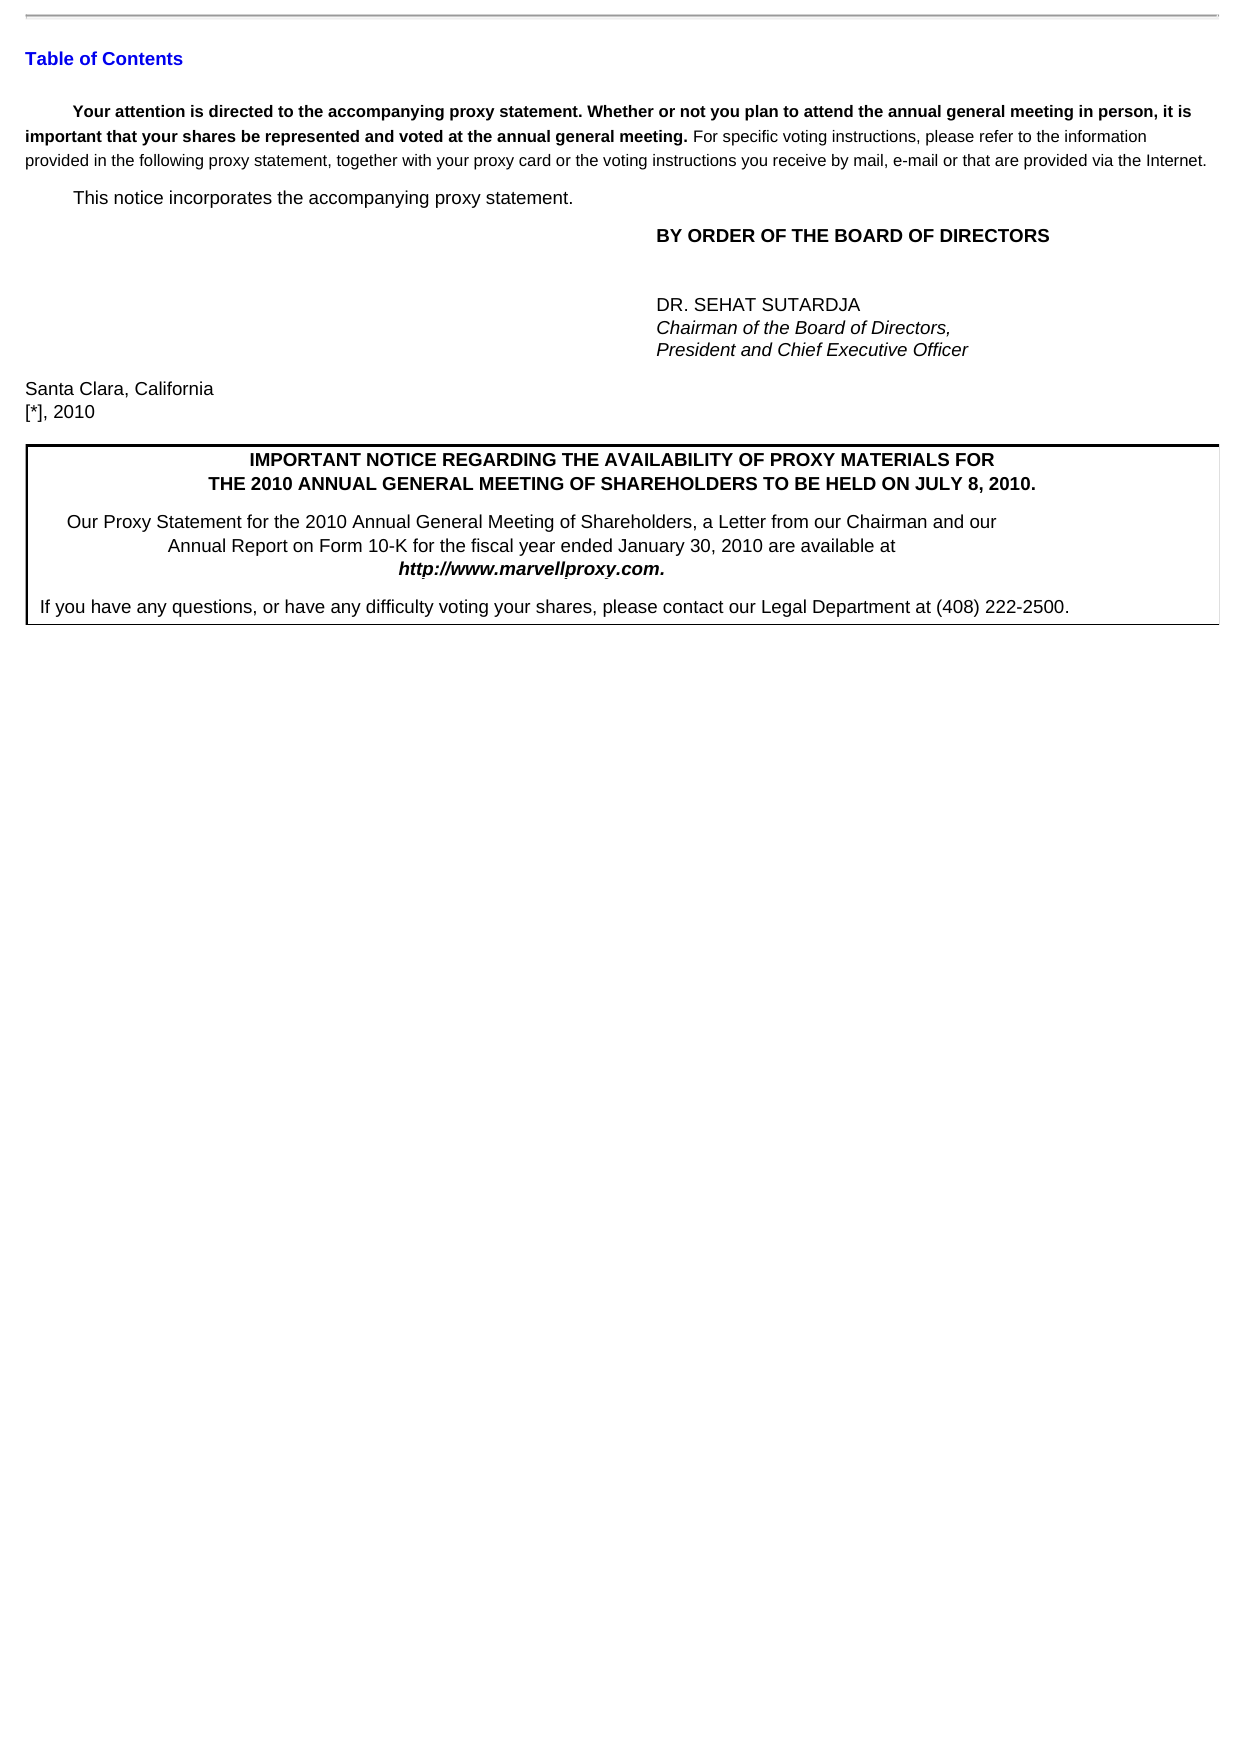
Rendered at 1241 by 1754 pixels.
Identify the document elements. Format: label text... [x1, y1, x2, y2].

text This notice incorporates the accompanying proxy statement. [73, 186, 1211, 208]
picture [23, 14, 1220, 21]
text Table of Contents [25, 48, 1211, 69]
text Chairman of the Board of Directors, [656, 316, 1211, 338]
text IMPORTANT NOTICE REGARDING THE AVAILABILITY OF PROXY MATERIALS FOR [25, 449, 1219, 470]
text [*], 2010 [25, 401, 1211, 422]
text If you have any questions, or have any difficulty voting your shares, please contact our Legal Department at (408) 222-2500. [39, 596, 1211, 617]
text Our Proxy Statement for the 2010 Annual General Meeting of Shareholders, a Letter from our Chairman and our Annual Report on Form 10-K for the fiscal year ended January 30, 2010 are available at http://www.marvellproxy.com. [58, 511, 1005, 579]
picture [25, 444, 1220, 625]
text Santa Clara, California [25, 378, 1211, 399]
text THE 2010 ANNUAL GENERAL MEETING OF SHAREHOLDERS TO BE HELD ON JULY 8, 2010. [25, 472, 1219, 494]
text President and Chief Executive Officer [656, 339, 1211, 361]
text Your attention is directed to the accompanying proxy statement. Whether or not you plan to attend the annual general meeting in person, it is important that your shares be represented and voted at the annual general meeting. For specific voting instructions, please refer to the information provided in the following proxy statement, together with your proxy card or the voting instructions you receive by mail, e-mail or that are provided via the Internet. [25, 102, 1211, 170]
text DR. SEHAT SUTARDJA [656, 293, 1211, 315]
text BY ORDER OF THE BOARD OF DIRECTORS [656, 225, 1211, 247]
